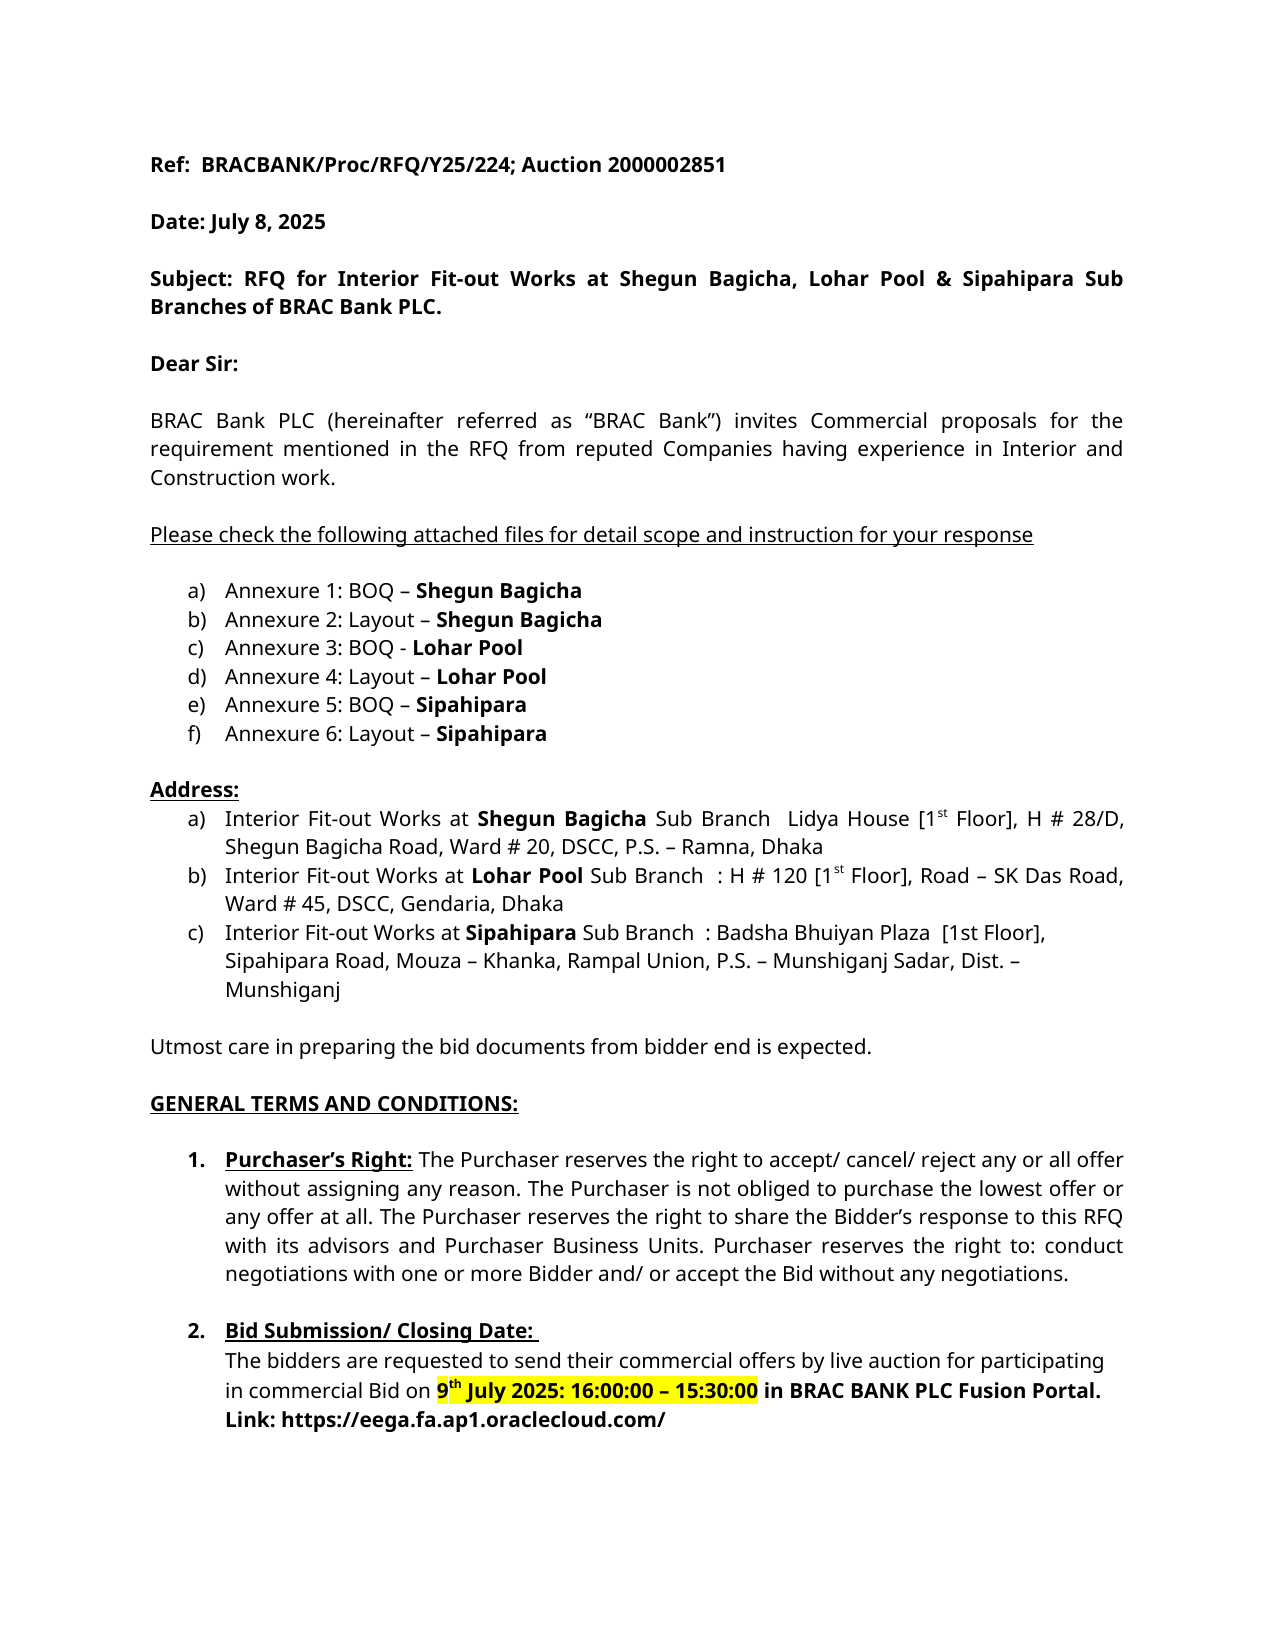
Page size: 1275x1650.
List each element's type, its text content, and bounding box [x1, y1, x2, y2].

list Annexure 2: Layout – Shegun Bagicha [187, 605, 1125, 633]
list Annexure 5: BOQ – Sipahipara [187, 690, 1125, 719]
text Date: July 8, 2025 [150, 207, 1125, 235]
list Bid Submission/ Closing Date: [187, 1316, 1125, 1345]
list Interior Fit-out Works at Shegun Bagicha Sub Branch Lidya House [1st Floor], H # 28/D, Shegun Bagicha Road, Ward # 20, DSCC, P.S. – Ramna, Dhaka [187, 804, 1125, 861]
text Subject: RFQ for Interior Fit-out Works at Shegun Bagicha, Lohar Pool & Sipahipara Sub Branches of BRAC Bank PLC. [150, 264, 1125, 321]
list Annexure 1: BOQ – Shegun Bagicha [187, 577, 1125, 605]
list Interior Fit-out Works at Lohar Pool Sub Branch : H # 120 [1st Floor], Road – SK Das Road, Ward # 45, DSCC, Gendaria, Dhaka [187, 861, 1125, 918]
text Address: [150, 776, 1125, 804]
text Utmost care in preparing the bid documents from bidder end is expected. [150, 1032, 1125, 1060]
list Annexure 6: Layout – Sipahipara [187, 719, 1125, 747]
text BRAC Bank PLC (hereinafter referred as “BRAC Bank”) invites Commercial proposals for the requirement mentioned in the RFQ from reputed Companies having experience in Interior and Construction work. [150, 406, 1125, 491]
text GENERAL TERMS AND CONDITIONS: [150, 1089, 1125, 1117]
list Annexure 3: BOQ - Lohar Pool [187, 633, 1125, 662]
list The bidders are requested to send their commercial offers by live auction for participating in commercial Bid on 9th July 2025: 16:00:00 – 15:30:00 in BRAC BANK PLC Fusion Portal. Link: https://eega.fa.ap1.oraclecloud.com/ [225, 1346, 1125, 1434]
text Ref: BRACBANK/Proc/RFQ/Y25/224; Auction 2000002851 [150, 150, 1125, 178]
list Purchaser’s Right: The Purchaser reserves the right to accept/ cancel/ reject any or all offer without assigning any reason. The Purchaser is not obliged to purchase the lowest offer or any offer at all. The Purchaser reserves the right to share the Bidder’s response to this RFQ with its advisors and Purchaser Business Units. Purchaser reserves the right to: conduct negotiations with one or more Bidder and/ or accept the Bid without any negotiations. [187, 1146, 1125, 1288]
list Interior Fit-out Works at Sipahipara Sub Branch : Badsha Bhuiyan Plaza [1st Floor], Sipahipara Road, Mouza – Khanka, Rampal Union, P.S. – Munshiganj Sadar, Dist. – Munshiganj [187, 918, 1125, 1032]
list Annexure 4: Layout – Lohar Pool [187, 662, 1125, 690]
text Dear Sir: [150, 349, 1125, 377]
text Please check the following attached files for detail scope and instruction for your response [150, 520, 1125, 548]
